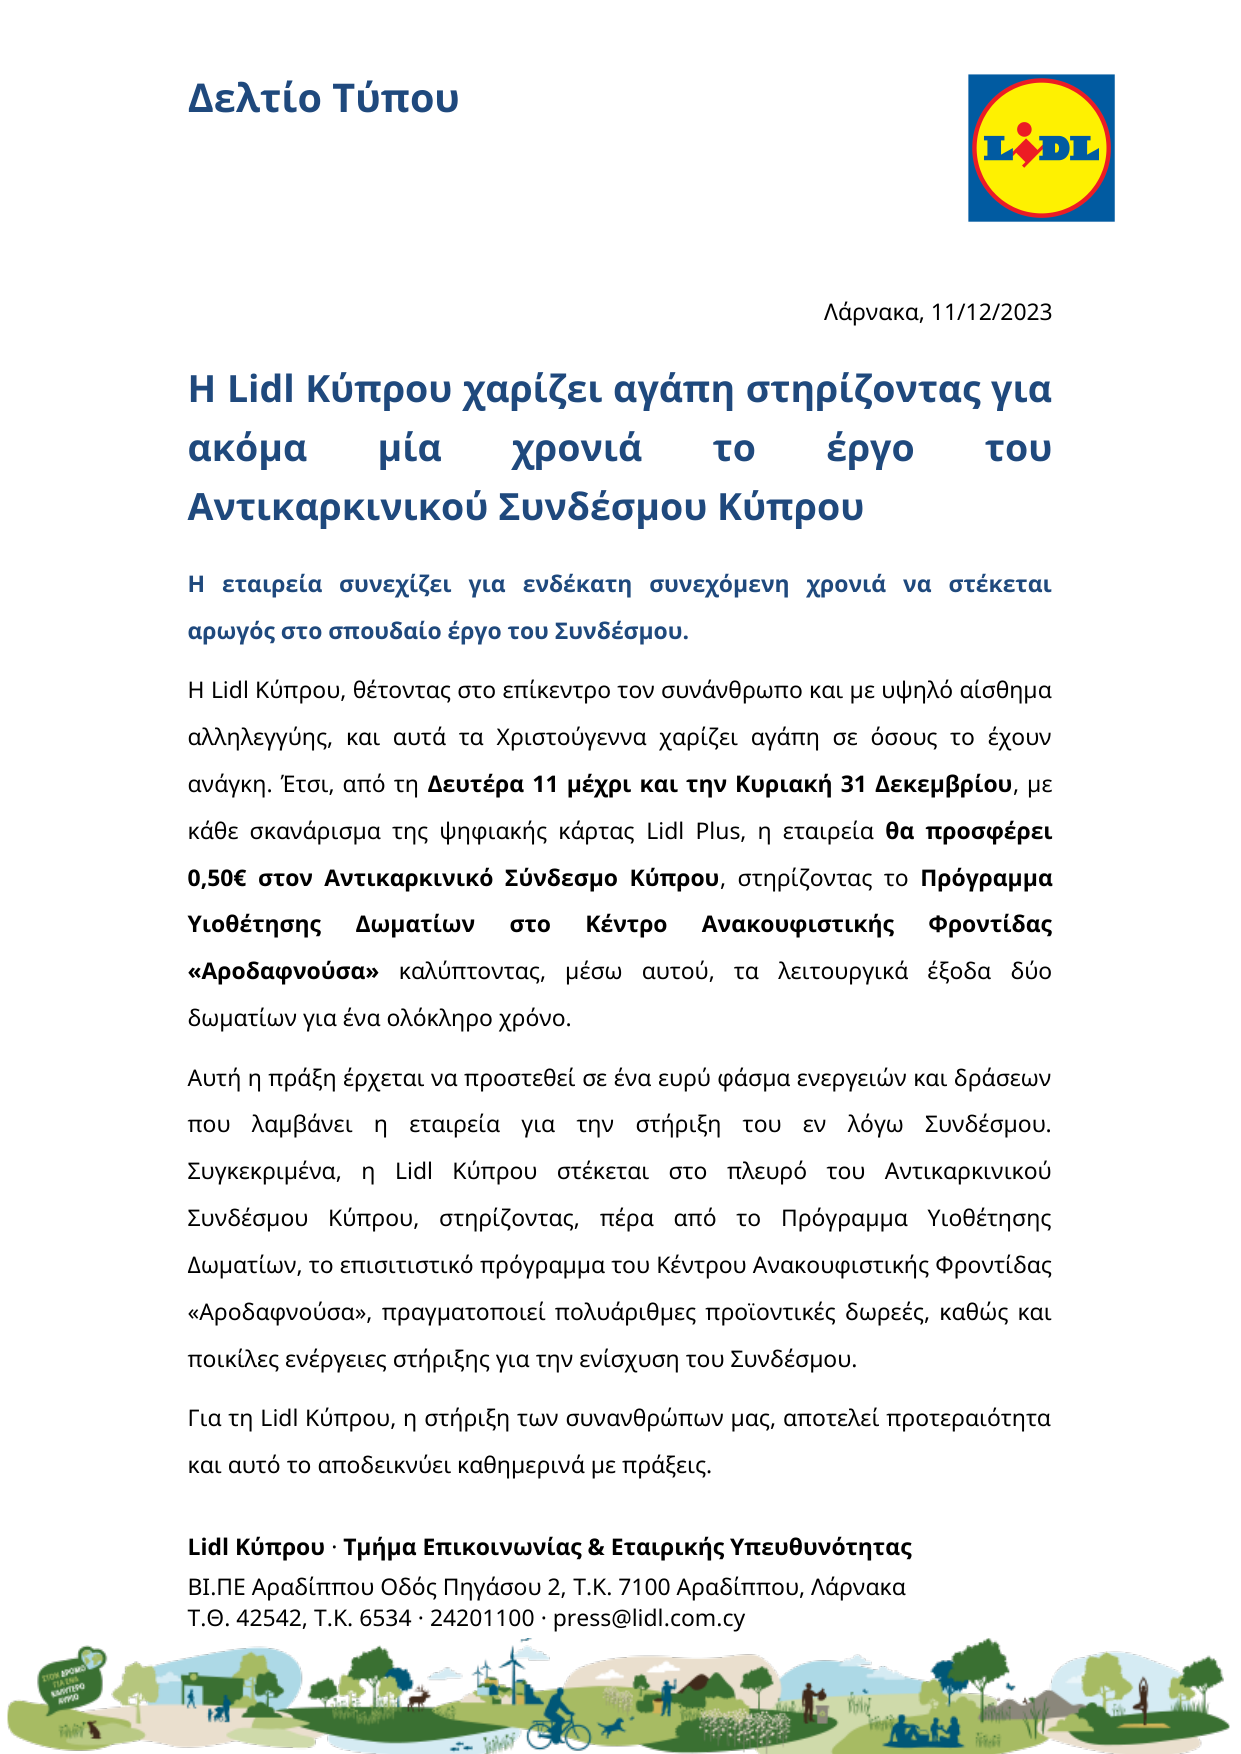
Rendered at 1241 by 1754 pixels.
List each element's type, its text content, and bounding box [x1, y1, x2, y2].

picture [967, 73, 1116, 223]
text Η Lidl Κύπρου, θέτοντας στο επίκεντρο τον συνάνθρωπο και με υψηλό αίσθημα αλληλεγγύης, και αυτά τα Χριστούγεννα χαρίζει αγάπη σε όσους το έχουν ανάγκη. Έτσι, από τη Δευτέρα 11 μέχρι και την Κυριακή 31 Δεκεμβρίου, με κάθε σκανάρισμα της ψηφιακής κάρτας Lidl Plus, η εταιρεία θα προσφέρει 0,50€ στον Αντικαρκινικό Σύνδεσμο Κύπρου, στηρίζοντας το Πρόγραμμα Υιοθέτησης Δωματίων στο Κέντρο Ανακουφιστικής Φροντίδας «Αροδαφνούσα» καλύπτοντας, μέσω αυτού, τα λειτουργικά έξοδα δύο δωματίων για ένα ολόκληρο χρόνο. [187, 674, 1053, 1033]
picture [6, 1638, 1233, 1754]
text Η Lidl Κύπρου χαρίζει αγάπη στηρίζοντας για ακόμα μία χρονιά το έργο του Αντικαρκινικού Συνδέσμου Κύπρου [187, 363, 1053, 531]
text Για τη Lidl Κύπρου, η στήριξη των συνανθρώπων μας, αποτελεί προτεραιότητα και αυτό το αποδεικνύει καθημερινά με πράξεις. [187, 1402, 1053, 1480]
text Αυτή η πράξη έρχεται να προστεθεί σε ένα ευρύ φάσμα ενεργειών και δράσεων που λαμβάνει η εταιρεία για την στήριξη του εν λόγω Συνδέσμου. Συγκεκριμένα, η Lidl Κύπρου στέκεται στο πλευρό του Αντικαρκινικού Συνδέσμου Κύπρου, στηρίζοντας, πέρα από το Πρόγραμμα Υιοθέτησης Δωματίων, το επισιτιστικό πρόγραμμα του Κέντρου Ανακουφιστικής Φροντίδας «Αροδαφνούσα», πραγματοποιεί πολυάριθμες προϊοντικές δωρεές, καθώς και ποικίλες ενέργειες στήριξης για την ενίσχυση του Συνδέσμου. [187, 1062, 1053, 1374]
text Λάρνακα, 11/12/2023 [187, 296, 1053, 327]
text Η εταιρεία συνεχίζει για ενδέκατη συνεχόμενη χρονιά να στέκεται αρωγός στο σπουδαίο έργο του Συνδέσμου. [187, 568, 1053, 646]
